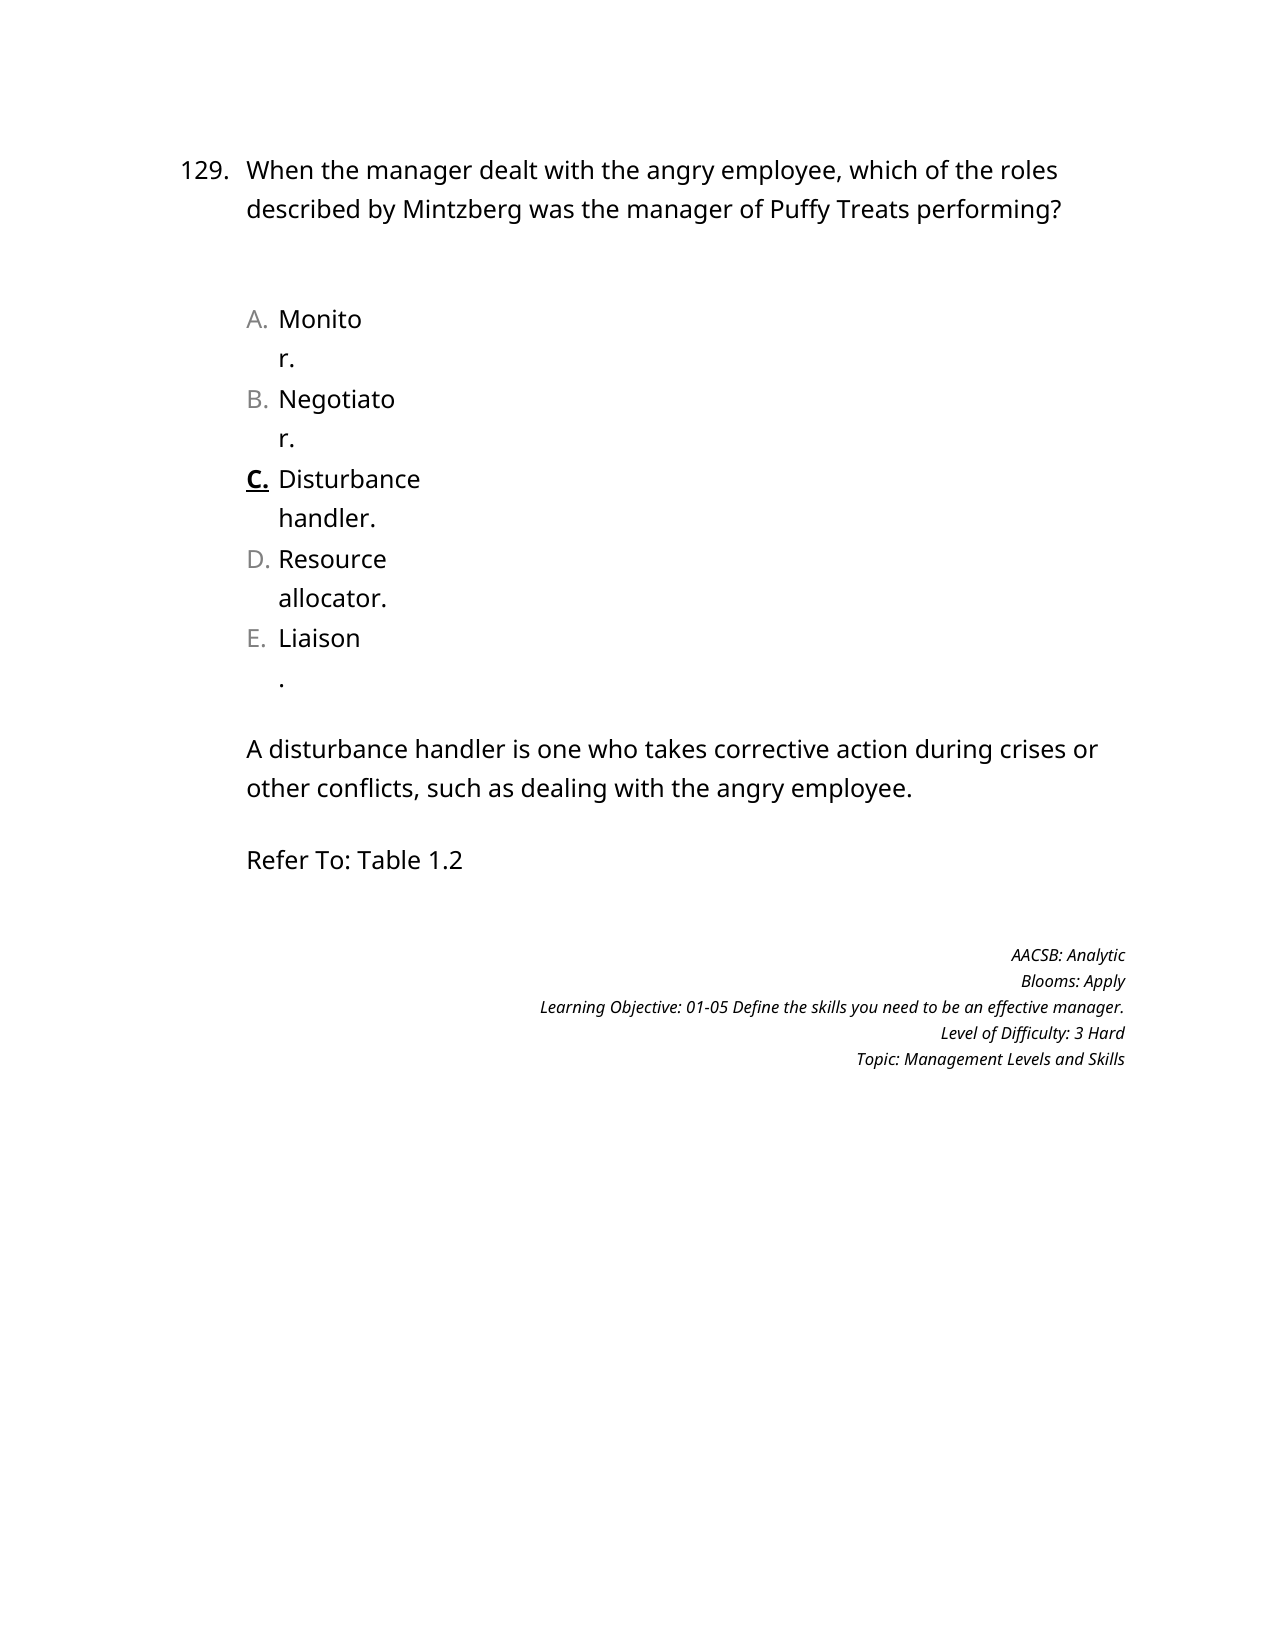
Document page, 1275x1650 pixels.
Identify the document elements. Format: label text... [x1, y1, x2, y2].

table_header 129. [180, 153, 246, 914]
table_header When the manager dealt with the angry employee, which of the roles described by Mintzberg was the manager of Puffy Treats performing? A disturbance handler is one who takes corrective action during crises or other conflicts, such as dealing with the angry employee. Refer To: Table 1.2 [246, 153, 1125, 914]
table_header AACSB: Analytic Blooms: Apply Learning Objective: 01-05 Define the skills you need to be an effective manager. Level of Difficulty: 3 Hard Topic: Management Levels and Skills [180, 943, 1125, 1106]
